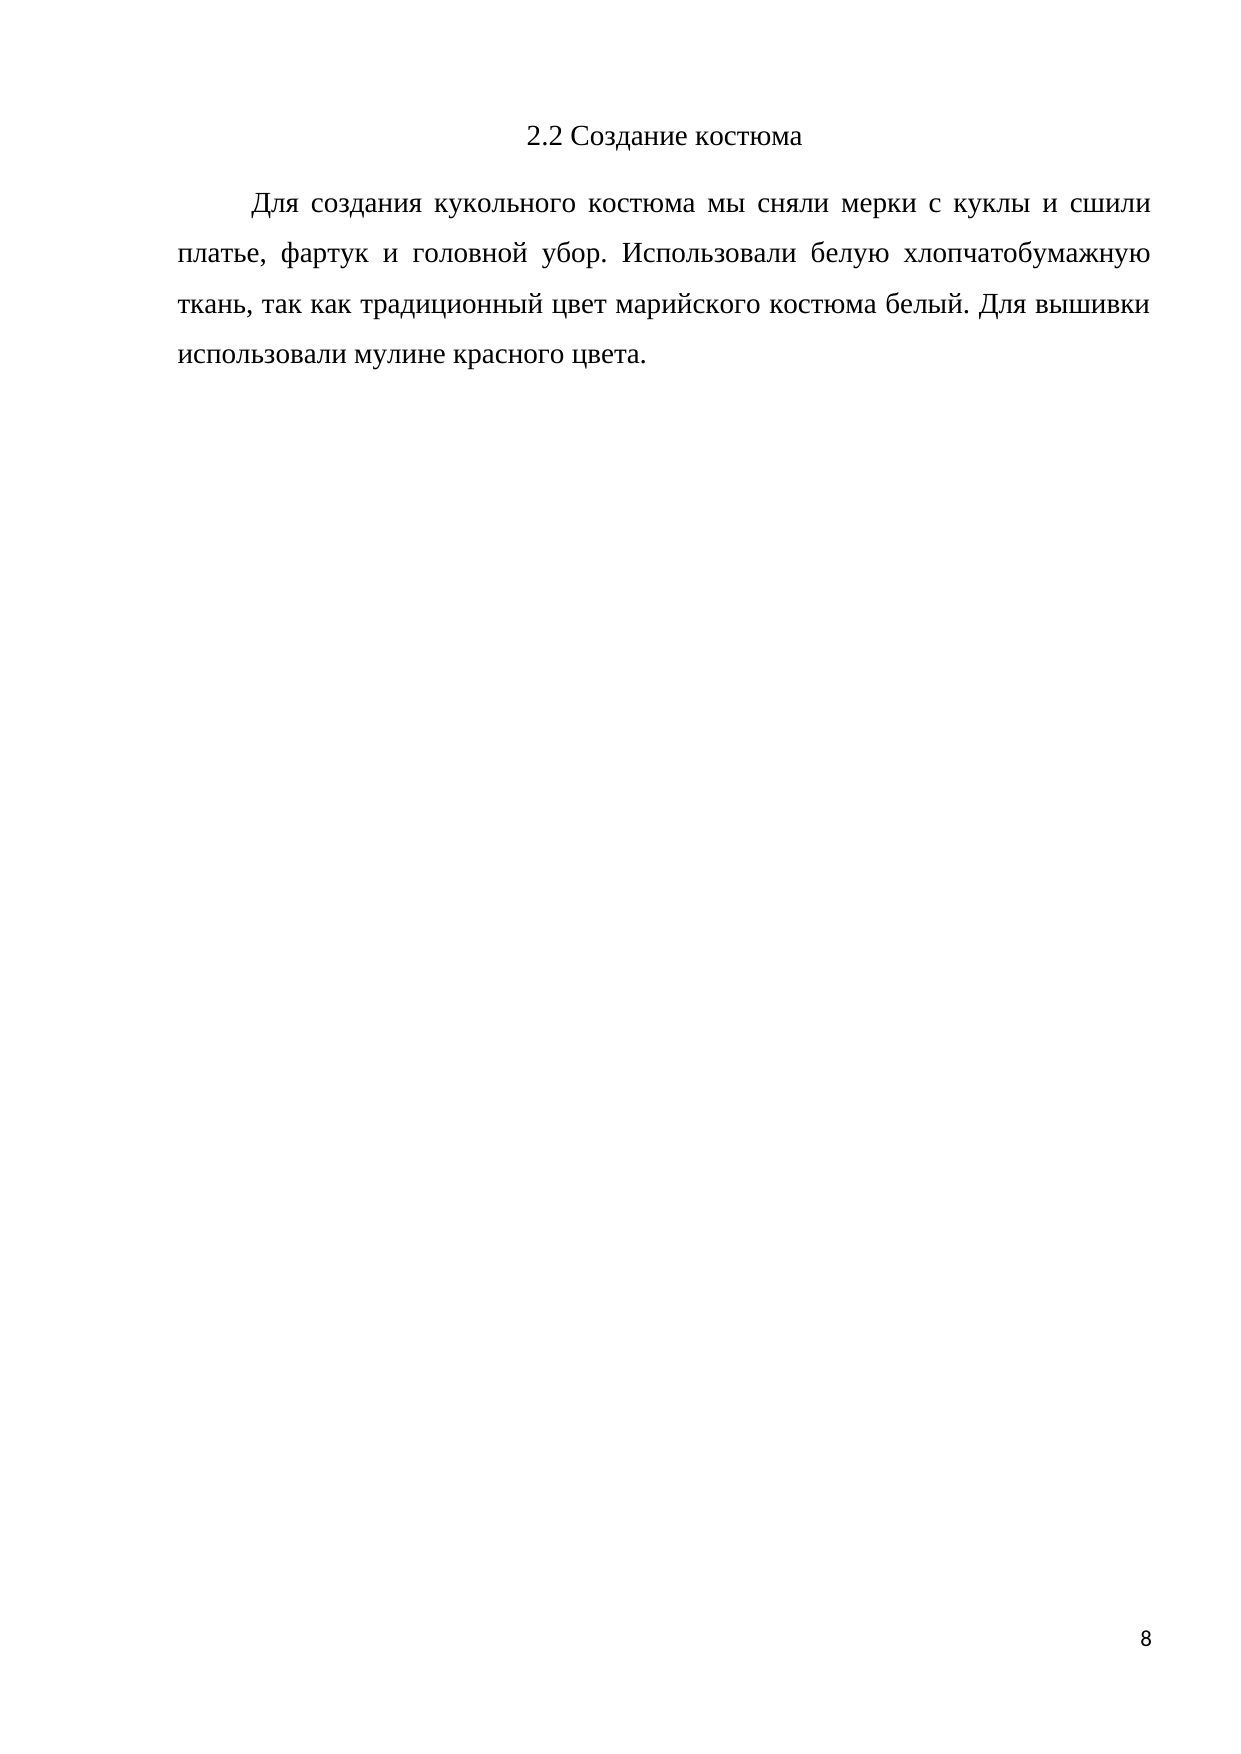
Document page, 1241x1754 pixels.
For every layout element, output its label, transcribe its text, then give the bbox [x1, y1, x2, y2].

text 2.2 Создание костюма [177, 118, 1152, 152]
text Для создания кукольного костюма мы сняли мерки с куклы и сшили платье, фартук и головной убор. Использовали белую хлопчатобумажную ткань, так как традиционный цвет марийского костюма белый. Для вышивки использовали мулине красного цвета. [177, 185, 1152, 370]
